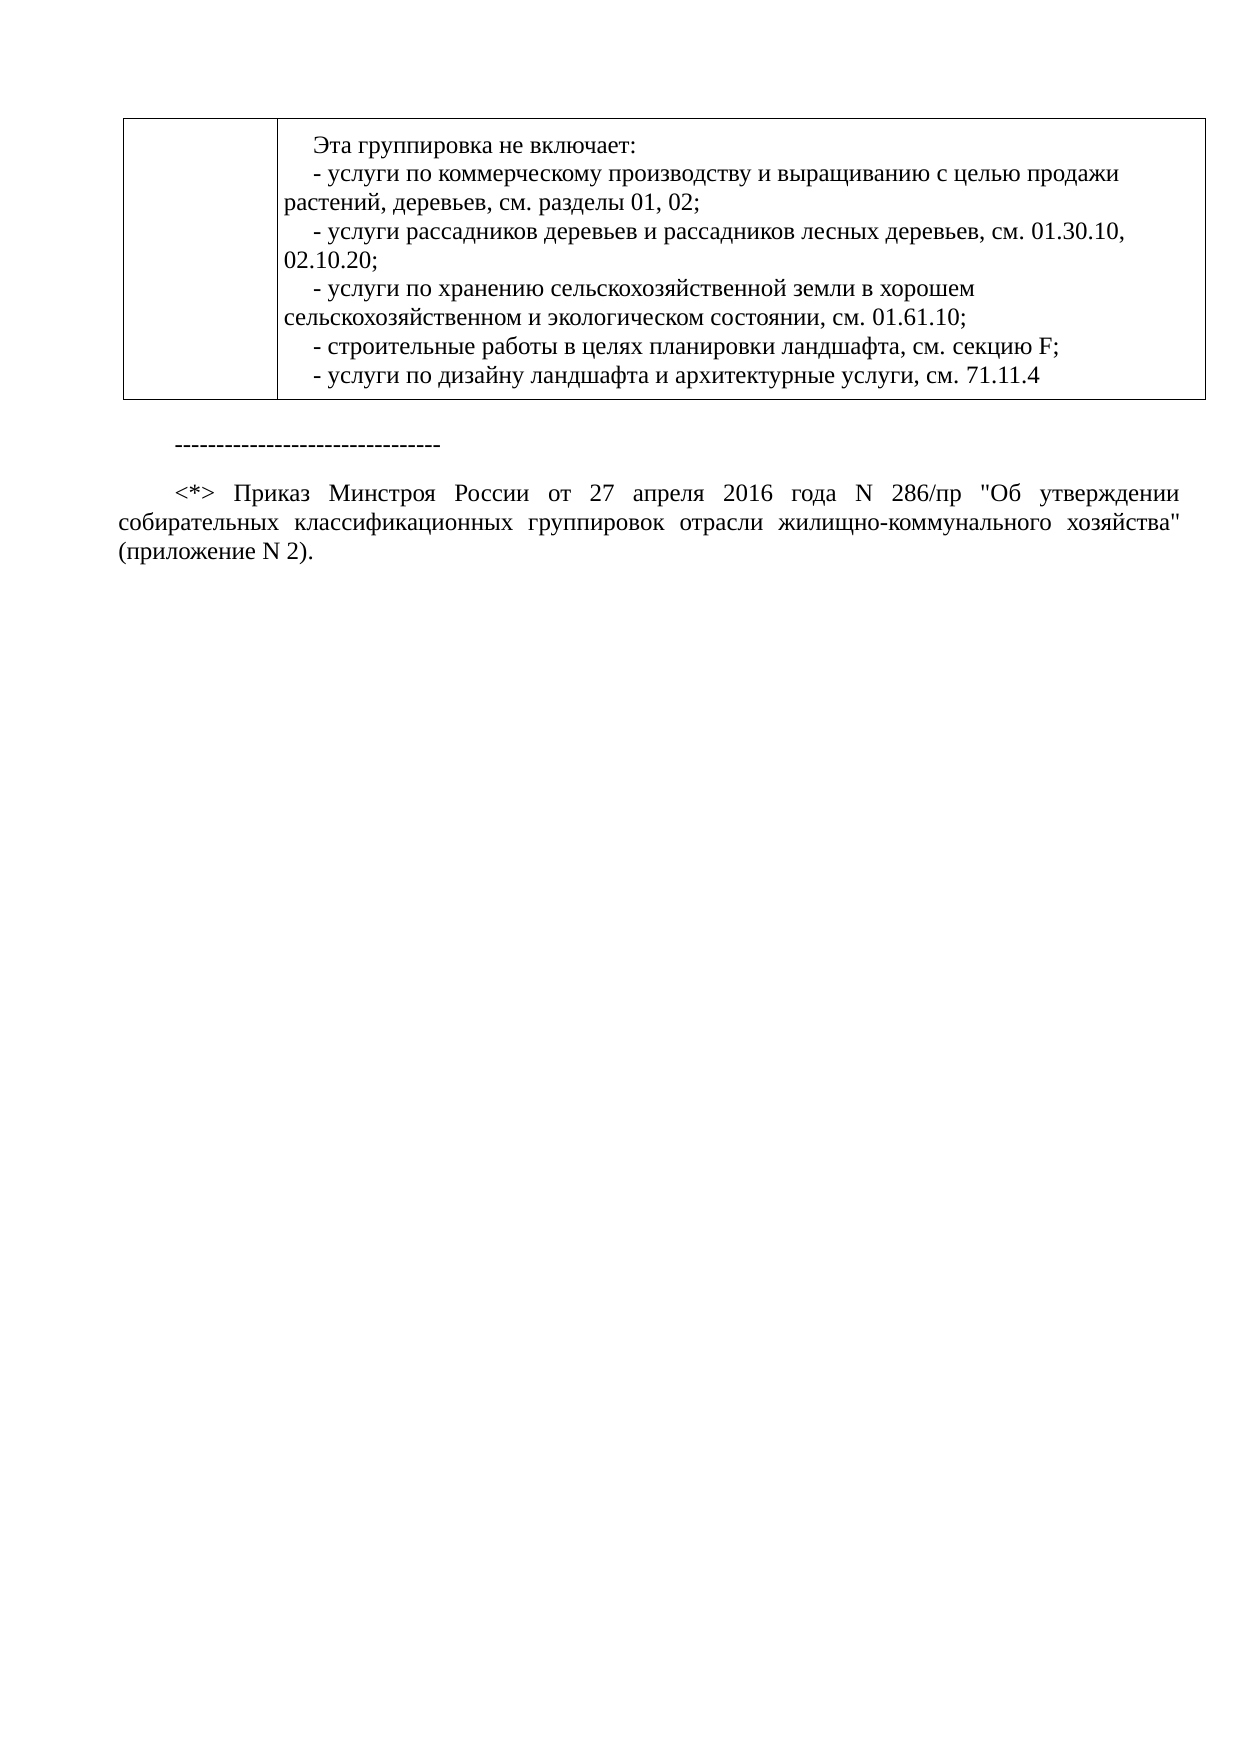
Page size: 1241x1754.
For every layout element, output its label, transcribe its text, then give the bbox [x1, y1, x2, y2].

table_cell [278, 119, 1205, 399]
text <*> Приказ Минстроя России от 27 апреля 2016 года N 286/пр "Об утверждении собирательных классификационных группировок отрасли жилищно-коммунального хозяйства" (приложение N 2). [118, 478, 1181, 565]
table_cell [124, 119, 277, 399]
text -------------------------------- [118, 429, 1181, 458]
